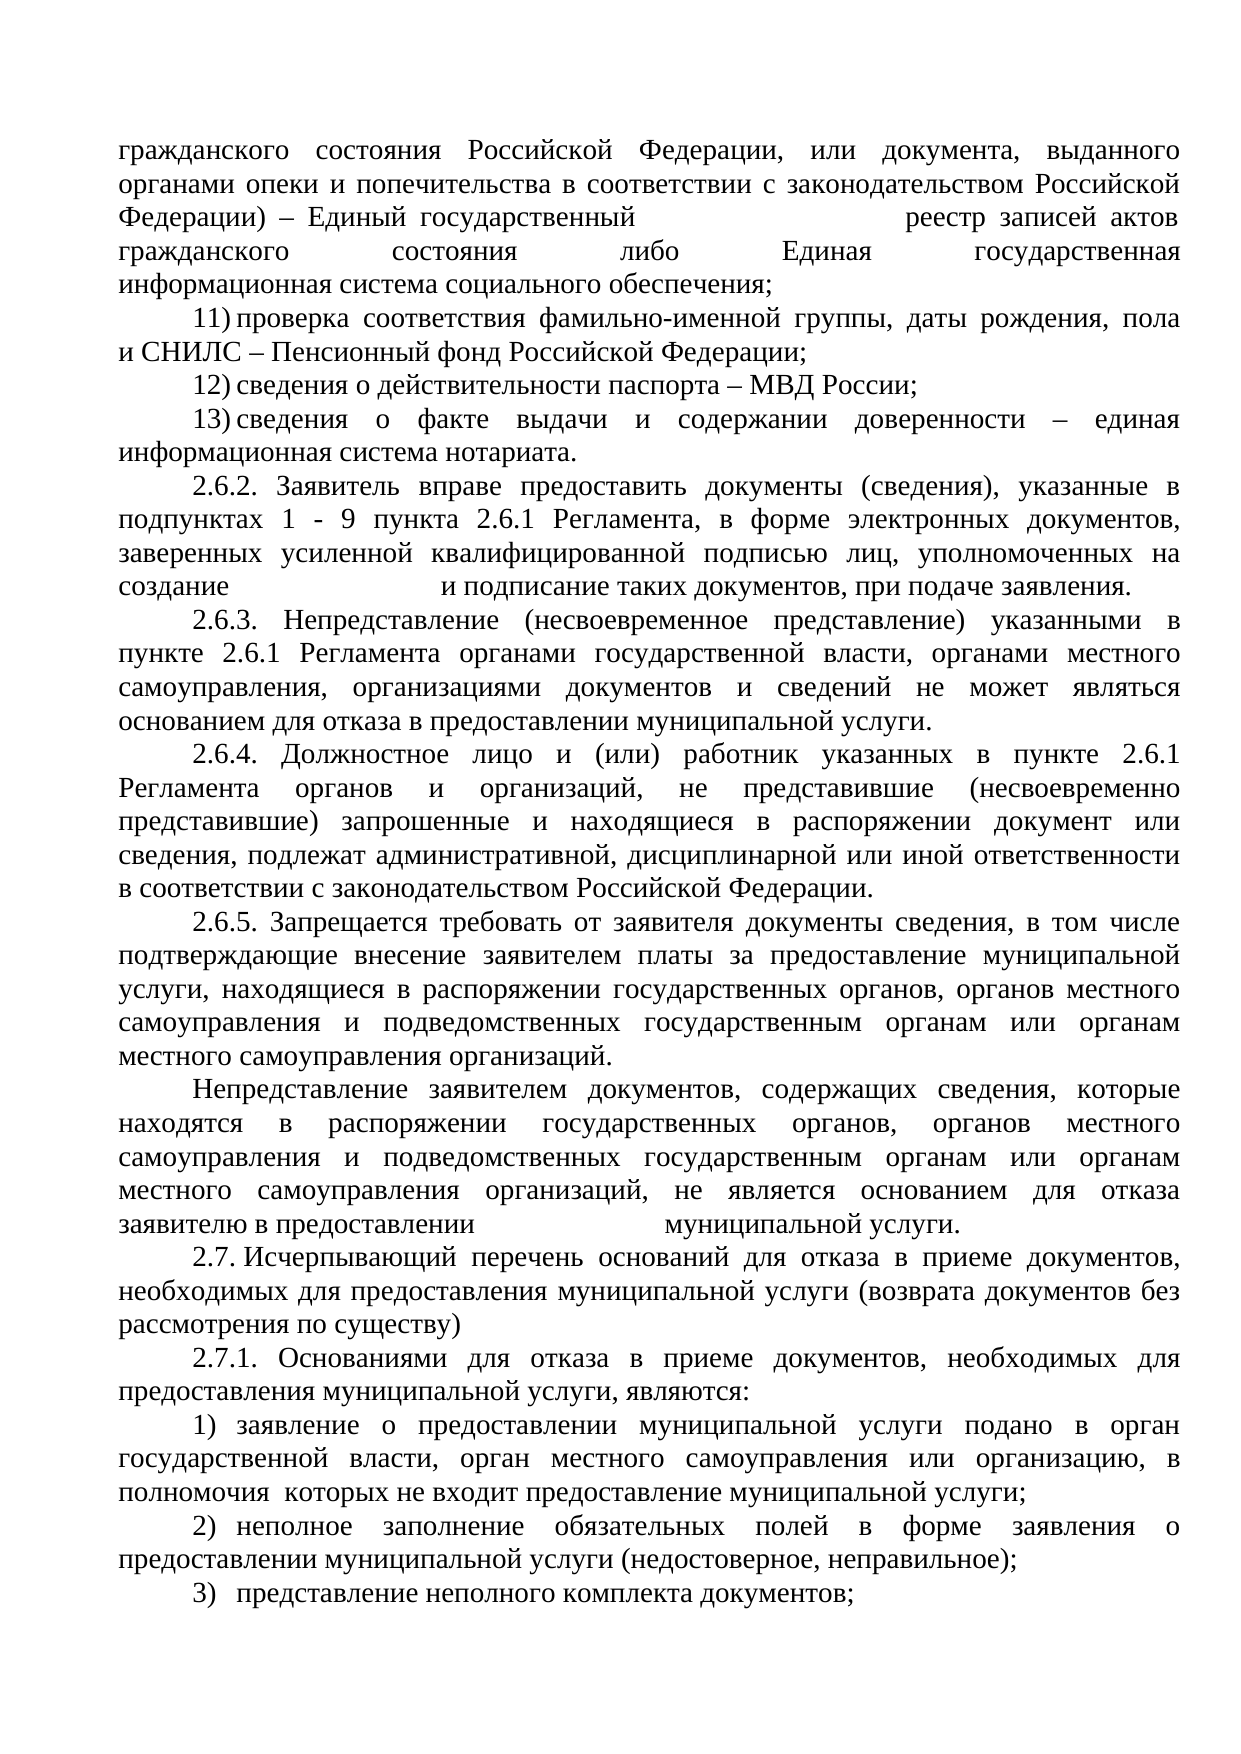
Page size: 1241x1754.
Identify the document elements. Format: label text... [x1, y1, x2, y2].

text 2.6.4. Должностное лицо и (или) работник указанных в пункте 2.6.1 Регламента органов и организаций, не представившие (несвоевременно представившие) запрошенные и находящиеся в распоряжении документ или сведения, подлежат административной, дисциплинарной или иной ответственности в соответствии с законодательством Российской Федерации. [118, 736, 1181, 904]
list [118, 132, 1181, 300]
text 2.6.5. Запрещается требовать от заявителя документы сведения, в том числе подтверждающие внесение заявителем платы за предоставление муниципальной услуги, находящиеся в распоряжении государственных органов, органов местного самоуправления и подведомственных государственным органам или органам местного самоуправления организаций. [118, 904, 1181, 1072]
list сведения о факте выдачи и содержании доверенности – единая информационная система нотариата. [118, 401, 1181, 468]
text 2.7.1. Основаниями для отказа в приеме документов, необходимых для предоставления муниципальной услуги, являются: [118, 1340, 1181, 1407]
text Непредставление заявителем документов, содержащих сведения, которые находятся в распоряжении государственных органов, органов местного самоуправления и подведомственных государственным органам или органам местного самоуправления организаций, не является основанием для отказа заявителю в предоставлении муниципальной услуги. [118, 1072, 1181, 1239]
list неполное заполнение обязательных полей в форме заявления о предоставлении муниципальной услуги (недостоверное, неправильное); [118, 1508, 1181, 1575]
list представление неполного комплекта документов; [118, 1575, 1181, 1608]
list заявление о предоставлении муниципальной услуги подано в орган государственной власти, орган местного самоуправления или организацию, в полномочия которых не входит предоставление муниципальной услуги; [118, 1407, 1181, 1508]
list проверка соответствия фамильно-именной группы, даты рождения, пола и СНИЛС – Пенсионный фонд Российской Федерации; [118, 300, 1181, 367]
text 2.6.3. Непредставление (несвоевременное представление) указанными в пункте 2.6.1 Регламента органами государственной власти, органами местного самоуправления, организациями документов и сведений не может являться основанием для отказа в предоставлении муниципальной услуги. [118, 602, 1181, 736]
text 2.6.2. Заявитель вправе предоставить документы (сведения), указанные в подпунктах 1 - 9 пункта 2.6.1 Регламента, в форме электронных документов, заверенных усиленной квалифицированной подписью лиц, уполномоченных на создание и подписание таких документов, при подаче заявления. [118, 468, 1181, 602]
text 2.7. Исчерпывающий перечень оснований для отказа в приеме документов, необходимых для предоставления муниципальной услуги (возврата документов без рассмотрения по существу) [118, 1239, 1181, 1340]
list сведения о действительности паспорта – МВД России; [118, 367, 1181, 401]
